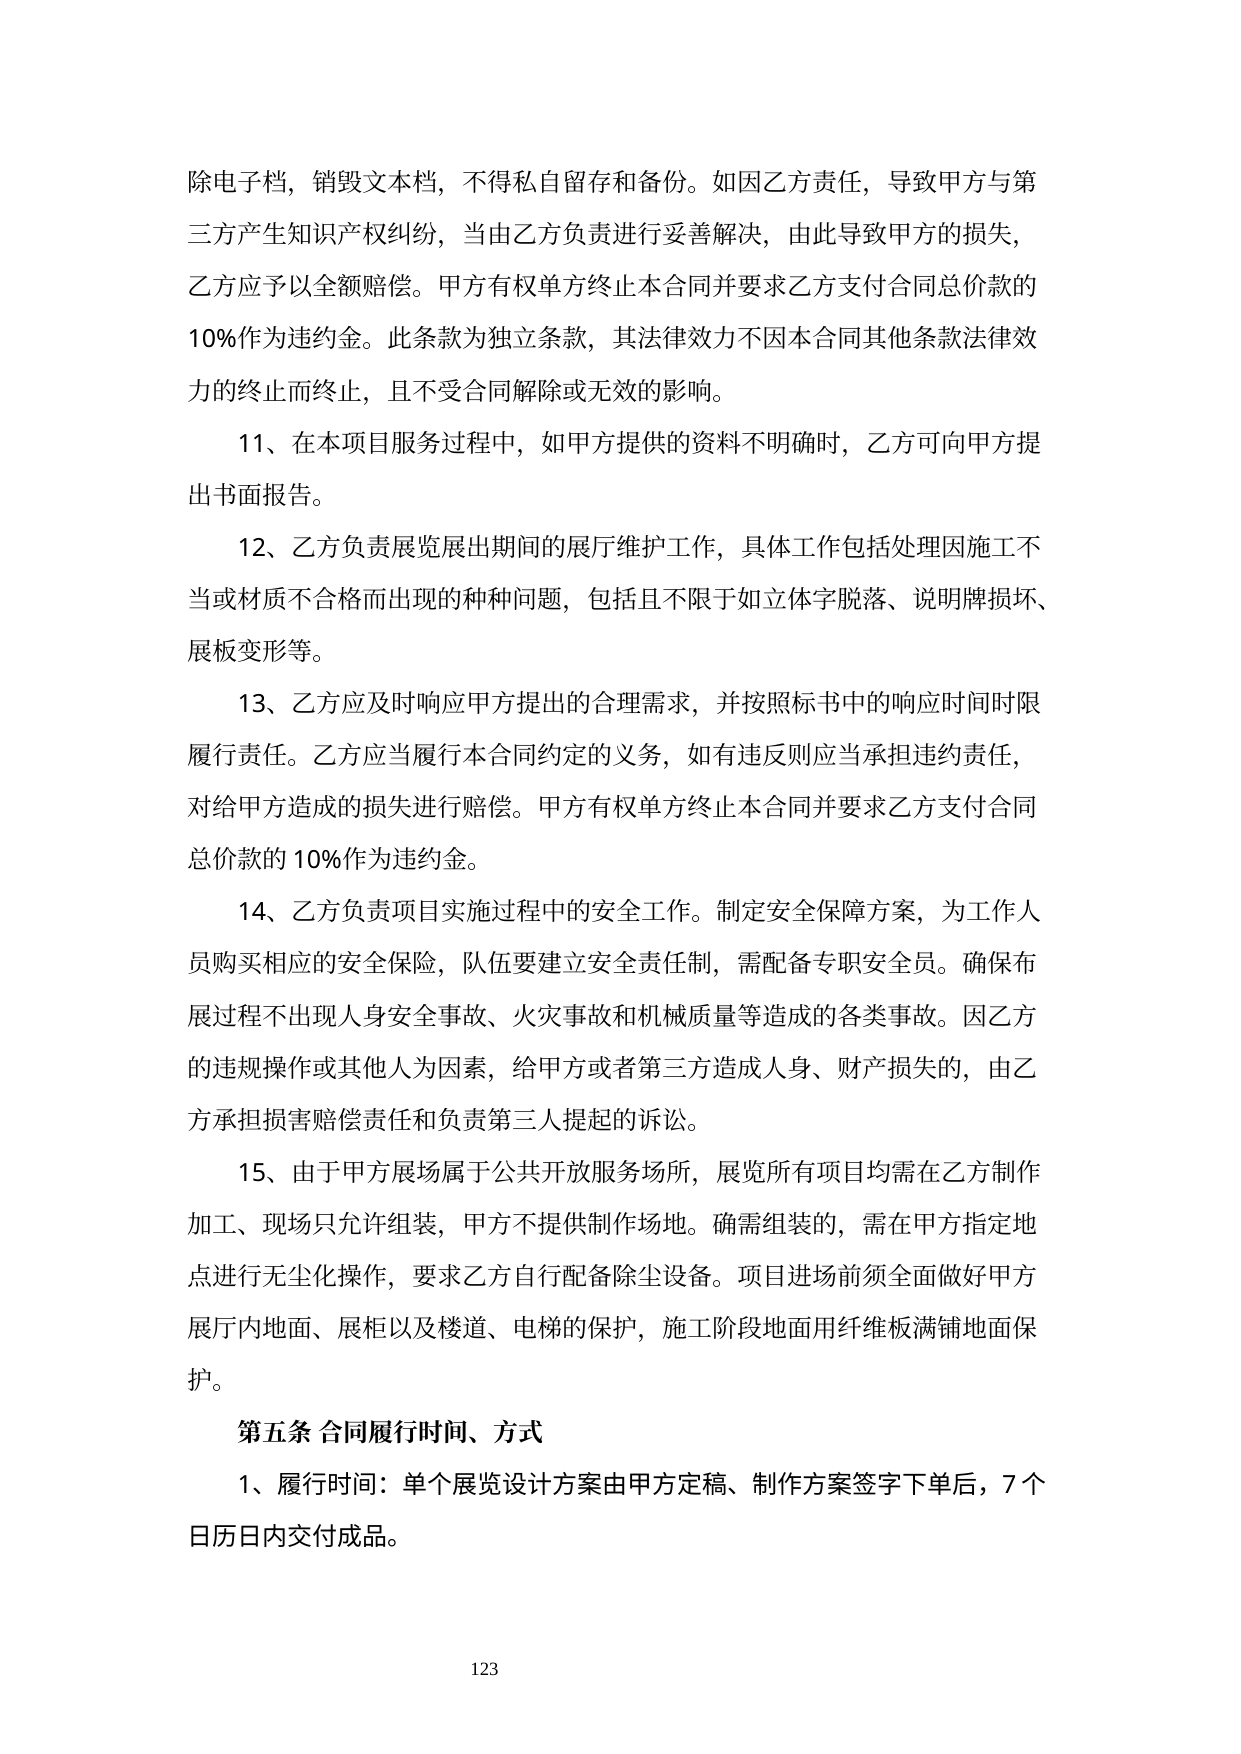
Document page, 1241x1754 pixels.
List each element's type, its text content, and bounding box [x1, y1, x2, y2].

text 第五条 合同履行时间、方式 [187, 1400, 1053, 1452]
text 11、在本项目服务过程中，如甲方提供的资料不明确时，乙方可向甲方提出书面报告。 [187, 410, 1053, 514]
text 1、履行时间：单个展览设计方案由甲方定稿、制作方案签字下单后，7个日历日内交付成品。 [187, 1452, 1053, 1556]
text 14、乙方负责项目实施过程中的安全工作。制定安全保障方案，为工作人员购买相应的安全保险，队伍要建立安全责任制，需配备专职安全员。确保布展过程不出现人身安全事故、火灾事故和机械质量等造成的各类事故。因乙方的违规操作或其他人为因素，给甲方或者第三方造成人身、财产损失的，由乙方承担损害赔偿责任和负责第三人提起的诉讼。 [187, 879, 1053, 1139]
text 15、由于甲方展场属于公共开放服务场所，展览所有项目均需在乙方制作加工、现场只允许组装，甲方不提供制作场地。确需组装的，需在甲方指定地点进行无尘化操作，要求乙方自行配备除尘设备。项目进场前须全面做好甲方展厅内地面、展柜以及楼道、电梯的保护，施工阶段地面用纤维板满铺地面保护。 [187, 1139, 1053, 1400]
text 12、乙方负责展览展出期间的展厅维护工作，具体工作包括处理因施工不当或材质不合格而出现的种种问题，包括且不限于如立体字脱落、说明牌损坏、展板变形等。 [187, 514, 1053, 671]
text 13、乙方应及时响应甲方提出的合理需求，并按照标书中的响应时间时限履行责任。乙方应当履行本合同约定的义务，如有违反则应当承担违约责任，对给甲方造成的损失进行赔偿。甲方有权单方终止本合同并要求乙方支付合同总价款的10%作为违约金。 [187, 671, 1053, 879]
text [187, 150, 1053, 410]
